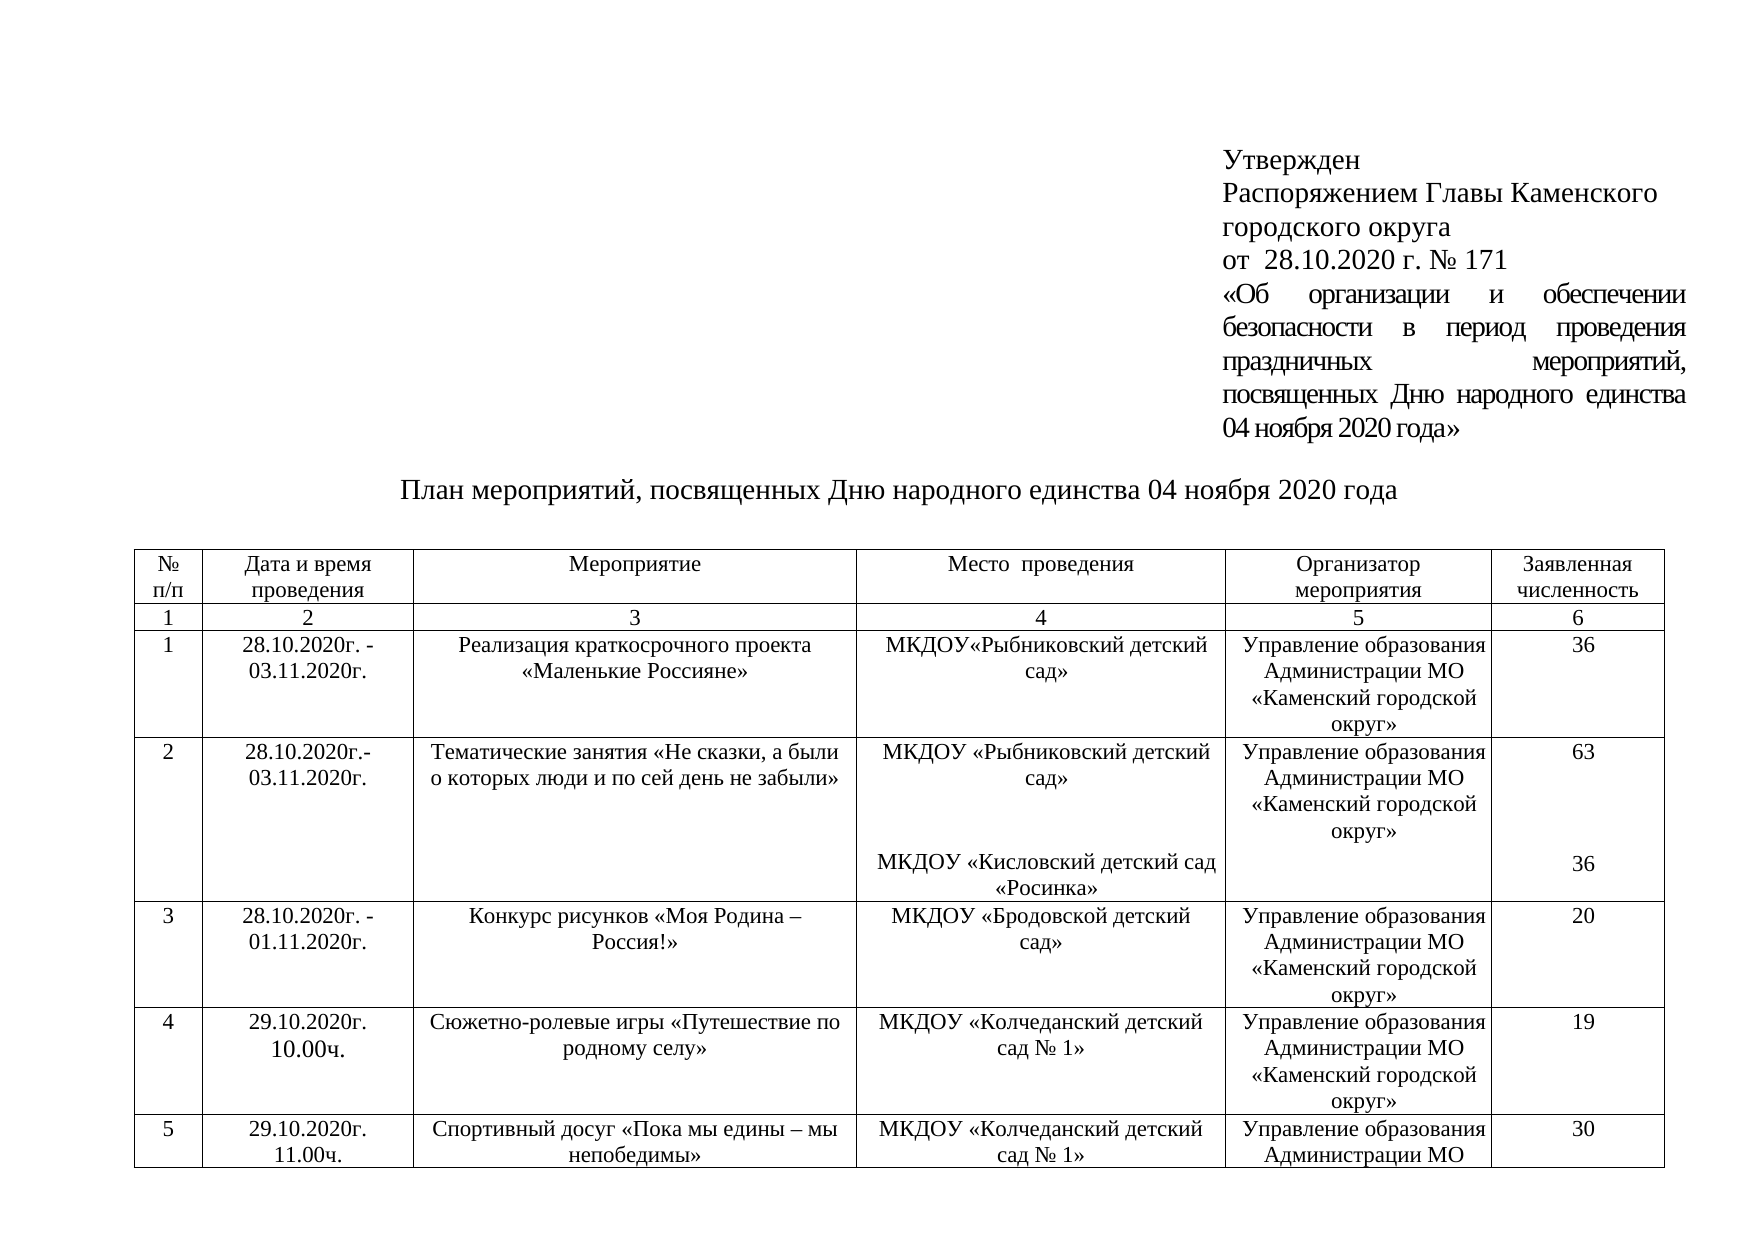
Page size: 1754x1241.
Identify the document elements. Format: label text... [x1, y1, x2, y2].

table_header № п/п [135, 550, 202, 603]
table_cell 4 [857, 604, 1225, 630]
table_cell Управление образования Администрации МО «Каменский городской округ» [1226, 631, 1491, 737]
table_cell Реализация краткосрочного проекта «Маленькие Россияне» [414, 631, 856, 737]
table_cell 36 [1492, 631, 1664, 737]
table_cell 5 [1226, 604, 1491, 630]
table_cell Управление образования Администрации МО «Каменский городской округ» [1226, 902, 1491, 1007]
table_cell 1 [135, 631, 202, 737]
text План мероприятий, посвященных Дню народного единства 04 ноября 2020 года [133, 472, 1665, 506]
table_cell 28.10.2020г.- 03.11.2020г. [203, 738, 413, 901]
table_cell 2 [203, 604, 413, 630]
table_cell 28.10.2020г. -01.11.2020г. [203, 902, 413, 1007]
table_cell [857, 1115, 1225, 1167]
table_cell 3 [135, 902, 202, 1007]
table_cell 5 [135, 1115, 202, 1167]
table_header Дата и время проведения [203, 550, 413, 603]
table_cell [203, 1115, 413, 1167]
table_cell МКДОУ «Бродовской детский сад» [857, 902, 1225, 1007]
table_cell Конкурс рисунков «Моя Родина – Россия!» [414, 902, 856, 1007]
table_cell 6 [1492, 604, 1664, 630]
table_cell Тематические занятия «Не сказки, а были о которых люди и по сей день не забыли» [414, 738, 856, 901]
table_cell 4 [135, 1008, 202, 1113]
table_cell 1 [135, 604, 202, 630]
table_cell Управление образования Администрации МО «Каменский городской округ» [1226, 738, 1491, 901]
table_header Утвержден Распоряжением Главы Каменского городского округа от 28.10.2020 г. № 171 «Об организации и обеспечении безопасности в период проведения праздничных мероприятий, посвященных Дню народного единства 04 ноября 2020 года» [1211, 142, 1698, 444]
table_cell Сюжетно-ролевые игры «Путешествие по родному селу» [414, 1008, 856, 1113]
table_cell МКДОУ «Рыбниковский детский сад» МКДОУ «Кисловский детский сад «Росинка» [857, 738, 1225, 901]
table_header Мероприятие [414, 550, 856, 603]
table_cell 28.10.2020г. - 03.11.2020г. [203, 631, 413, 737]
table_cell 63 36 [1492, 738, 1664, 901]
table_cell 30 [1492, 1115, 1664, 1167]
table_header Место проведения [857, 550, 1225, 603]
table_cell Управление образования Администрации МО «Каменский городской округ» [1226, 1008, 1491, 1113]
table_header Заявленная численность [1492, 550, 1664, 603]
table_cell 3 [414, 604, 856, 630]
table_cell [1226, 1115, 1491, 1167]
table_cell 19 [1492, 1008, 1664, 1113]
table_cell 20 [1492, 902, 1664, 1007]
table_cell 2 [135, 738, 202, 901]
table_header Организатор мероприятия [1226, 550, 1491, 603]
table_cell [414, 1115, 856, 1167]
table_cell МКДОУ«Рыбниковский детский сад» [857, 631, 1225, 737]
table_cell 29.10.2020г. 10.00ч. [203, 1008, 413, 1113]
table_cell МКДОУ «Колчеданский детский сад № 1» [857, 1008, 1225, 1113]
